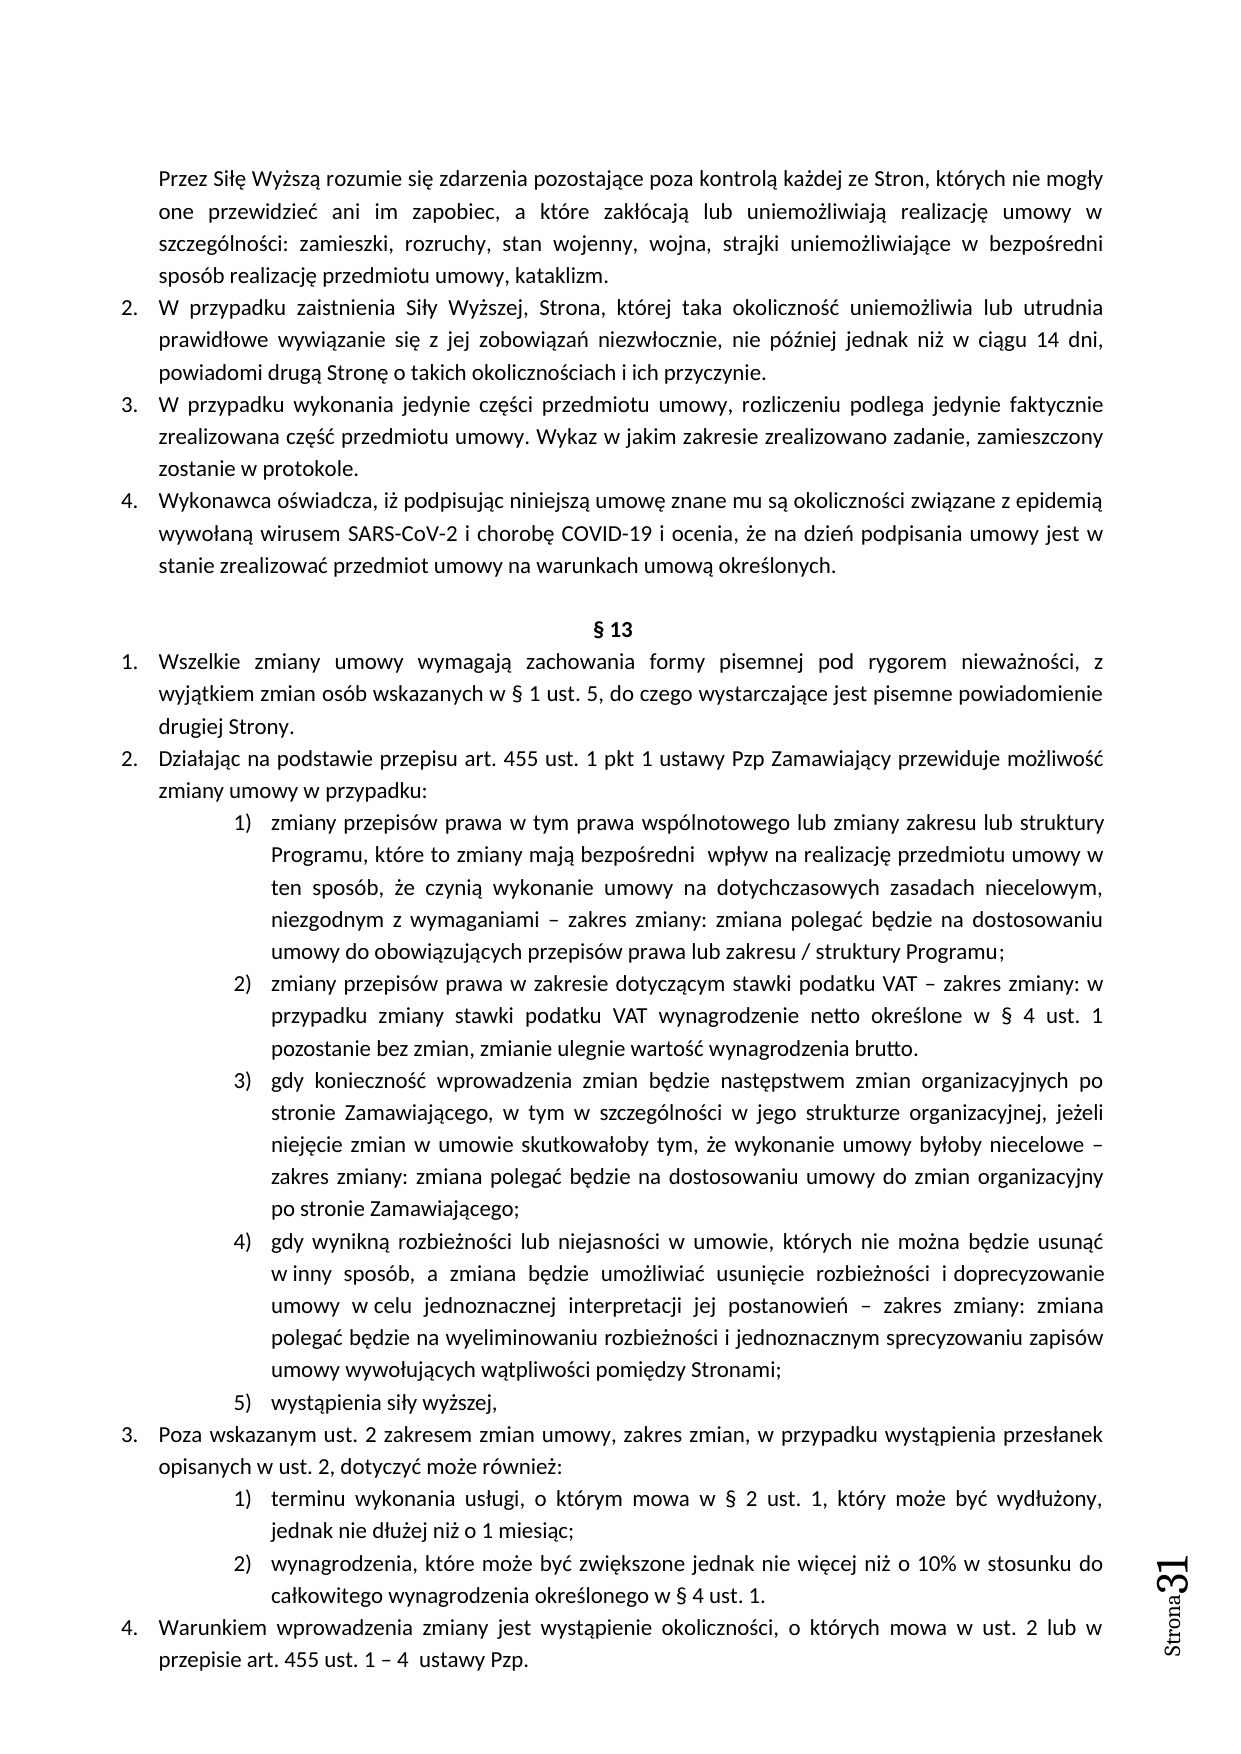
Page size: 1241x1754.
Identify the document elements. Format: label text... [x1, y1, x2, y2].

list W przypadku wykonania jedynie części przedmiotu umowy, rozliczeniu podlega jedynie faktycznie zrealizowana część przedmiotu umowy. Wykaz w jakim zakresie zrealizowano zadanie, zamieszczony zostanie w protokole. [121, 390, 1105, 482]
text § 13 [121, 615, 1105, 643]
list Wykonawca oświadcza, iż podpisując niniejszą umowę znane mu są okoliczności związane z epidemią wywołaną wirusem SARS-CoV-2 i chorobę COVID-19 i ocenia, że na dzień podpisania umowy jest w stanie zrealizować przedmiot umowy na warunkach umową określonych. [121, 486, 1105, 579]
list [121, 164, 1105, 289]
list zmiany przepisów prawa w zakresie dotyczącym stawki podatku VAT – zakres zmiany: w przypadku zmiany stawki podatku VAT wynagrodzenie netto określone w § 4 ust. 1 pozostanie bez zmian, zmianie ulegnie wartość wynagrodzenia brutto. [233, 969, 1105, 1062]
list terminu wykonania usługi, o którym mowa w § 2 ust. 1, który może być wydłużony, jednak nie dłużej niż o 1 miesiąc; [233, 1484, 1105, 1544]
list zmiany przepisów prawa w tym prawa wspólnotowego lub zmiany zakresu lub struktury Programu, które to zmiany mają bezpośredni wpływ na realizację przedmiotu umowy w ten sposób, że czynią wykonanie umowy na dotychczasowych zasadach niecelowym, niezgodnym z wymaganiami – zakres zmiany: zmiana polegać będzie na dostosowaniu umowy do obowiązujących przepisów prawa lub zakresu / struktury Programu; [233, 808, 1105, 965]
list Poza wskazanym ust. 2 zakresem zmian umowy, zakres zmian, w przypadku wystąpienia przesłanek opisanych w ust. 2, dotyczyć może również: [121, 1420, 1105, 1480]
list gdy wynikną rozbieżności lub niejasności w umowie, których nie można będzie usunąć w inny sposób, a zmiana będzie umożliwiać usunięcie rozbieżności i doprecyzowanie umowy w celu jednoznacznej interpretacji jej postanowień – zakres zmiany: zmiana polegać będzie na wyeliminowaniu rozbieżności i jednoznacznym sprecyzowaniu zapisów umowy wywołujących wątpliwości pomiędzy Stronami; [233, 1227, 1105, 1383]
list Wszelkie zmiany umowy wymagają zachowania formy pisemnej pod rygorem nieważności, z wyjątkiem zmian osób wskazanych w § 1 ust. 5, do czego wystarczające jest pisemne powiadomienie drugiej Strony. [121, 647, 1105, 740]
list W przypadku zaistnienia Siły Wyższej, Strona, której taka okoliczność uniemożliwia lub utrudnia prawidłowe wywiązanie się z jej zobowiązań niezwłocznie, nie później jednak niż w ciągu 14 dni, powiadomi drugą Stronę o takich okolicznościach i ich przyczynie. [121, 293, 1105, 386]
list gdy konieczność wprowadzenia zmian będzie następstwem zmian organizacyjnych po stronie Zamawiającego, w tym w szczególności w jego strukturze organizacyjnej, jeżeli niejęcie zmian w umowie skutkowałoby tym, że wykonanie umowy byłoby niecelowe – zakres zmiany: zmiana polegać będzie na dostosowaniu umowy do zmian organizacyjny po stronie Zamawiającego; [233, 1066, 1105, 1223]
list wystąpienia siły wyższej, [233, 1388, 1105, 1416]
list Warunkiem wprowadzenia zmiany jest wystąpienie okoliczności, o których mowa w ust. 2 lub w przepisie art. 455 ust. 1 – 4 ustawy Pzp. [121, 1613, 1105, 1673]
list wynagrodzenia, które może być zwiększone jednak nie więcej niż o 10% w stosunku do całkowitego wynagrodzenia określonego w § 4 ust. 1. [233, 1549, 1105, 1609]
list Działając na podstawie przepisu art. 455 ust. 1 pkt 1 ustawy Pzp Zamawiający przewiduje możliwość zmiany umowy w przypadku: [121, 744, 1105, 804]
